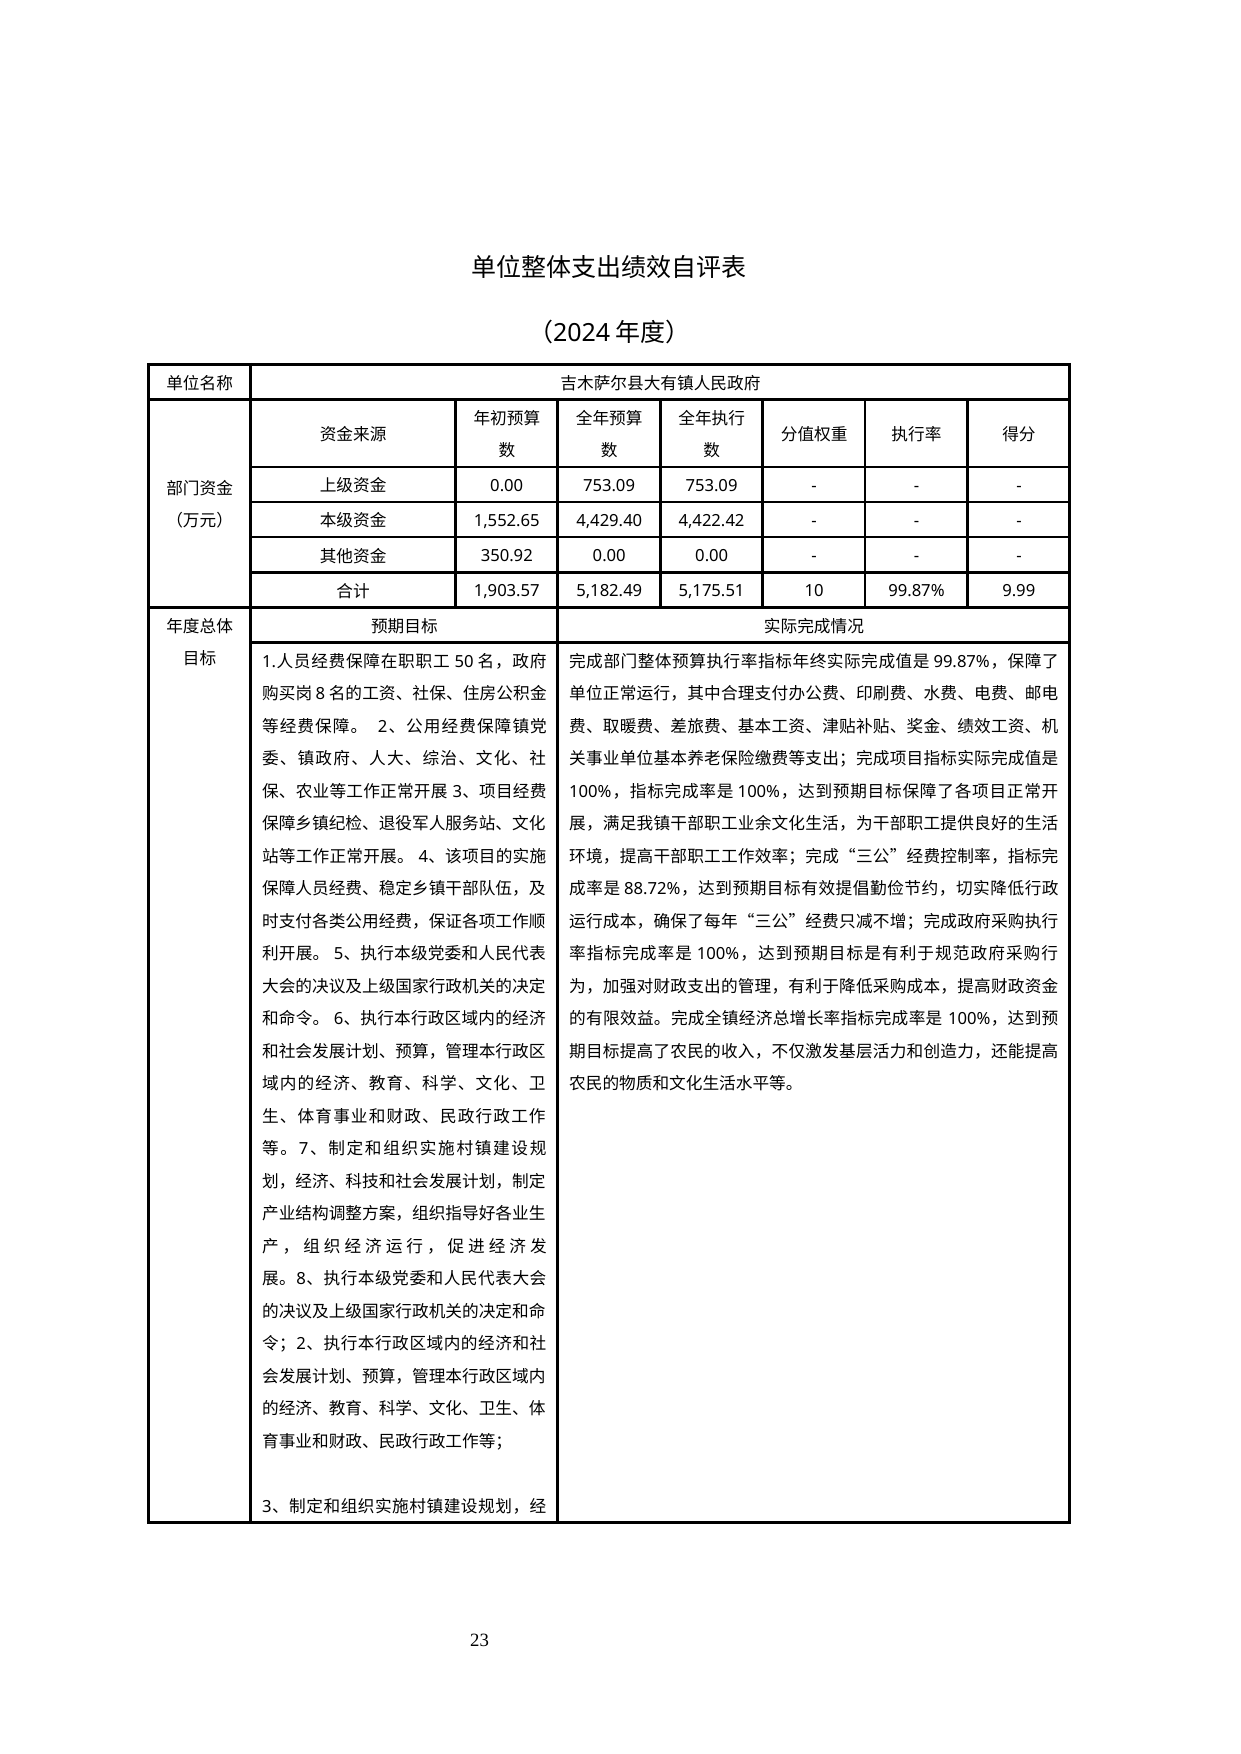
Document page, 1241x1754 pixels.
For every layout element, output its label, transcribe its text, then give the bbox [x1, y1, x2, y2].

table_cell 753.09 [662, 468, 761, 501]
table_cell 全年执行数 [662, 401, 761, 466]
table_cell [559, 644, 1068, 1521]
table_cell 99.87% [866, 574, 966, 606]
table_cell 5,175.51 [662, 574, 761, 606]
table_cell 部门资金（万元） [150, 401, 249, 606]
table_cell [252, 644, 556, 1521]
table_cell 全年预算数 [559, 401, 659, 466]
table_cell 1,903.57 [457, 574, 556, 606]
table_cell - [969, 538, 1068, 571]
table_cell 0.00 [457, 468, 556, 501]
table_cell - [764, 468, 864, 501]
table_cell 753.09 [559, 468, 659, 501]
table_cell - [866, 503, 966, 536]
table_cell 10 [764, 574, 864, 606]
table_cell 得分 [969, 401, 1068, 466]
table_cell - [764, 538, 864, 571]
table_cell 4,429.40 [559, 503, 659, 536]
table_cell 单位名称 [150, 366, 249, 398]
table_cell 350.92 [457, 538, 556, 571]
table_cell 执行率 [866, 401, 966, 466]
table_cell - [866, 468, 966, 501]
table_cell 资金来源 [252, 401, 454, 466]
table_cell 上级资金 [252, 468, 454, 501]
table_cell - [969, 468, 1068, 501]
table_cell 预期目标 [252, 609, 556, 641]
table_cell - [764, 503, 864, 536]
table_cell - [866, 538, 966, 571]
table_cell 1,552.65 [457, 503, 556, 536]
table_cell 合计 [252, 574, 454, 606]
table_cell 年度总体目标 [150, 609, 249, 1521]
table_cell - [969, 503, 1068, 536]
table_cell （2024年度） [148, 298, 1070, 363]
table_cell 0.00 [559, 538, 659, 571]
table_cell 年初预算数 [457, 401, 556, 466]
table_cell 9.99 [969, 574, 1068, 606]
table_cell 吉木萨尔县大有镇人民政府 [252, 366, 1068, 398]
table_cell 实际完成情况 [559, 609, 1068, 641]
table_cell 5,182.49 [559, 574, 659, 606]
table_header 单位整体支出绩效自评表 [148, 233, 1070, 298]
table_cell 其他资金 [252, 538, 454, 571]
table_cell 0.00 [662, 538, 761, 571]
table_cell 分值权重 [764, 401, 864, 466]
table_cell 本级资金 [252, 503, 454, 536]
table_cell 4,422.42 [662, 503, 761, 536]
